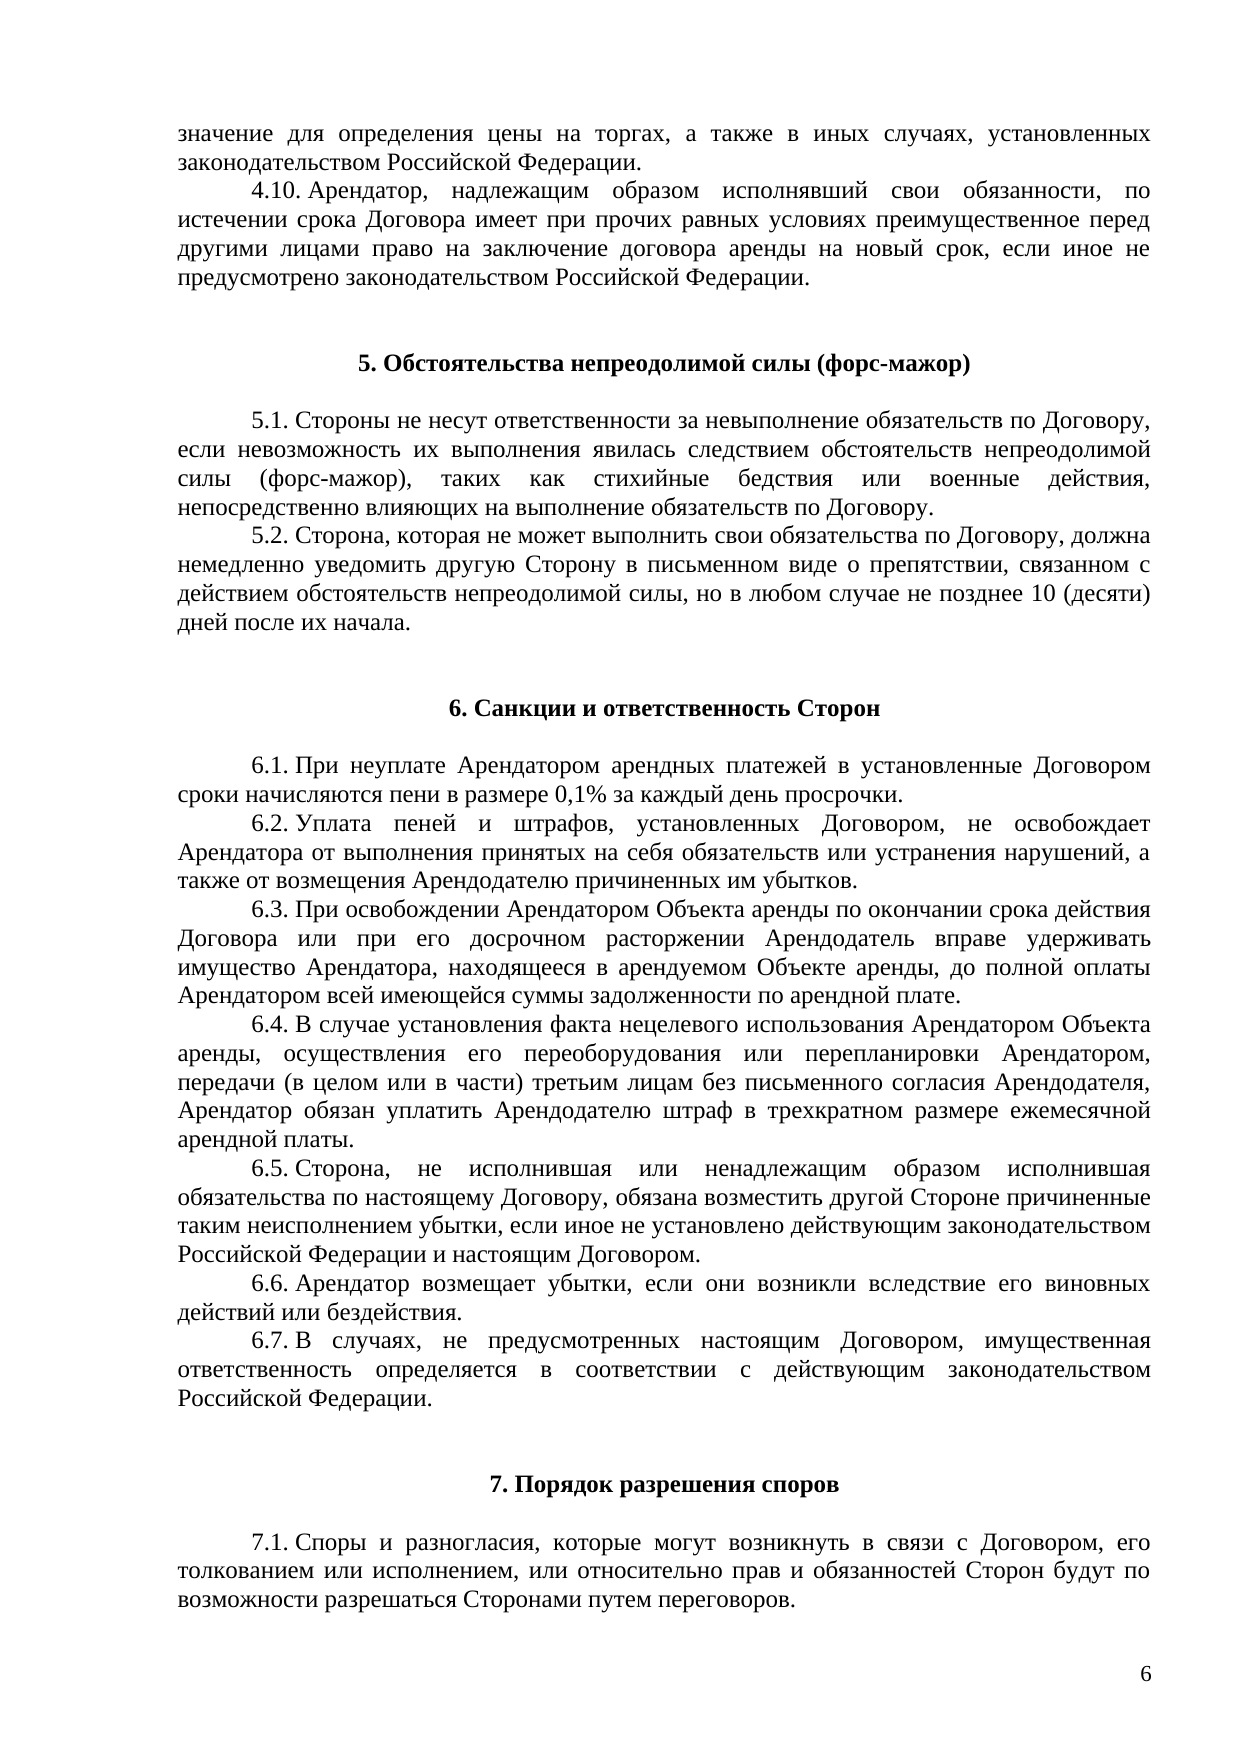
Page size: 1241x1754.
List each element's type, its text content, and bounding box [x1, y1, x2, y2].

text 6.1. При неуплате Арендатором арендных платежей в установленные Договором сроки начисляются пени в размере 0,1% за каждый день просрочки. [177, 751, 1152, 808]
text 5.1. Стороны не несут ответственности за невыполнение обязательств по Договору, если невозможность их выполнения явилась следствием обстоятельств непреодолимой силы (форс-мажор), таких как стихийные бедствия или военные действия, непосредственно влияющих на выполнение обязательств по Договору. [177, 406, 1152, 521]
text 6.4. В случае установления факта нецелевого использования Арендатором Объекта аренды, осуществления его переоборудования или перепланировки Арендатором, передачи (в целом или в части) третьим лицам без письменного согласия Арендодателя, Арендатор обязан уплатить Арендодателю штраф в трехкратном размере ежемесячной арендной платы. [177, 1009, 1152, 1153]
text 6.5. Сторона, не исполнившая или ненадлежащим образом исполнившая обязательства по настоящему Договору, обязана возместить другой Стороне причиненные таким неисполнением убытки, если иное не установлено действующим законодательством Российской Федерации и настоящим Договором. [177, 1153, 1152, 1268]
text 6. Санкции и ответственность Сторон [177, 693, 1152, 722]
text 6.3. При освобождении Арендатором Объекта аренды по окончании срока действия Договора или при его досрочном расторжении Арендодатель вправе удерживать имущество Арендатора, находящееся в арендуемом Объекте аренды, до полной оплаты Арендатором всей имеющейся суммы задолженности по арендной плате. [177, 894, 1152, 1009]
text 6.2. Уплата пеней и штрафов, установленных Договором, не освобождает Арендатора от выполнения принятых на себя обязательств или устранения нарушений, а также от возмещения Арендодателю причиненных им убытков. [177, 808, 1152, 894]
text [177, 118, 1152, 176]
text 5.2. Сторона, которая не может выполнить свои обязательства по Договору, должна немедленно уведомить другую Сторону в письменном виде о препятствии, связанном с действием обстоятельств непреодолимой силы, но в любом случае не позднее 10 (десяти) дней после их начала. [177, 521, 1152, 636]
text 4.10. Арендатор, надлежащим образом исполнявший свои обязанности, по истечении срока Договора имеет при прочих равных условиях преимущественное перед другими лицами право на заключение договора аренды на новый срок, если иное не предусмотрено законодательством Российской Федерации. [177, 176, 1152, 291]
text 7. Порядок разрешения споров [177, 1469, 1152, 1498]
text 6.7. В случаях, не предусмотренных настоящим Договором, имущественная ответственность определяется в соответствии с действующим законодательством Российской Федерации. [177, 1326, 1152, 1412]
text 7.1. Споры и разногласия, которые могут возникнуть в связи с Договором, его толкованием или исполнением, или относительно прав и обязанностей Сторон будут по возможности разрешаться Сторонами путем переговоров. [177, 1527, 1152, 1613]
text 5. Обстоятельства непреодолимой силы (форс-мажор) [177, 348, 1152, 377]
text 6.6. Арендатор возмещает убытки, если они возникли вследствие его виновных действий или бездействия. [177, 1268, 1152, 1326]
